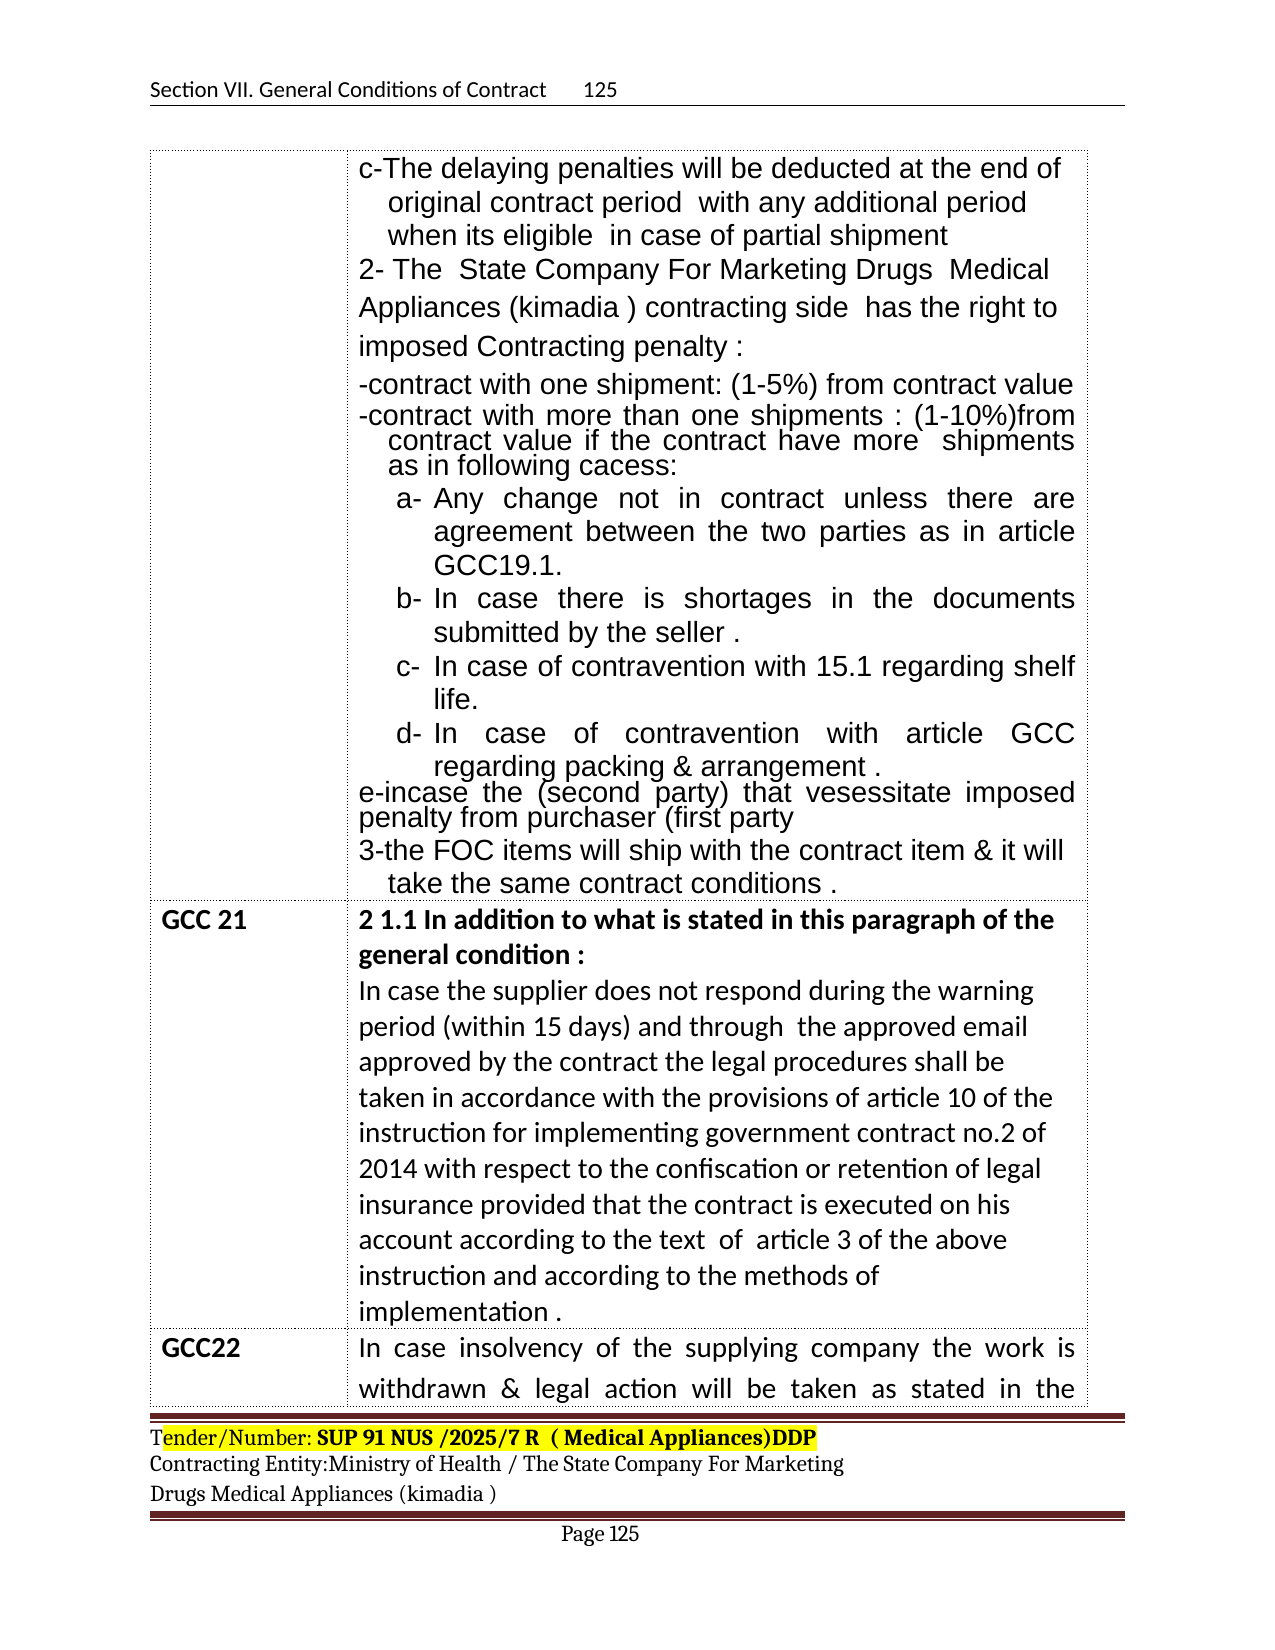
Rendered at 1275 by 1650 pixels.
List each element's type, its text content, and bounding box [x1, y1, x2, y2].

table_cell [347, 150, 1088, 900]
table_cell GCC 21 [150, 900, 347, 1328]
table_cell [347, 1328, 1088, 1406]
table_cell 2 1.1 In addition to what is stated in this paragraph of the general condition : In case the supplier does not respond during the warning period (within 15 days) and through the approved email approved by the contract the legal procedures shall be taken in accordance with the provisions of article 10 of the instruction for implementing government contract no.2 of 2014 with respect to the confiscation or retention of legal insurance provided that the contract is executed on his account according to the text of article 3 of the above instruction and according to the methods of implementation . [347, 900, 1088, 1328]
table_cell GCC22 [150, 1328, 347, 1406]
